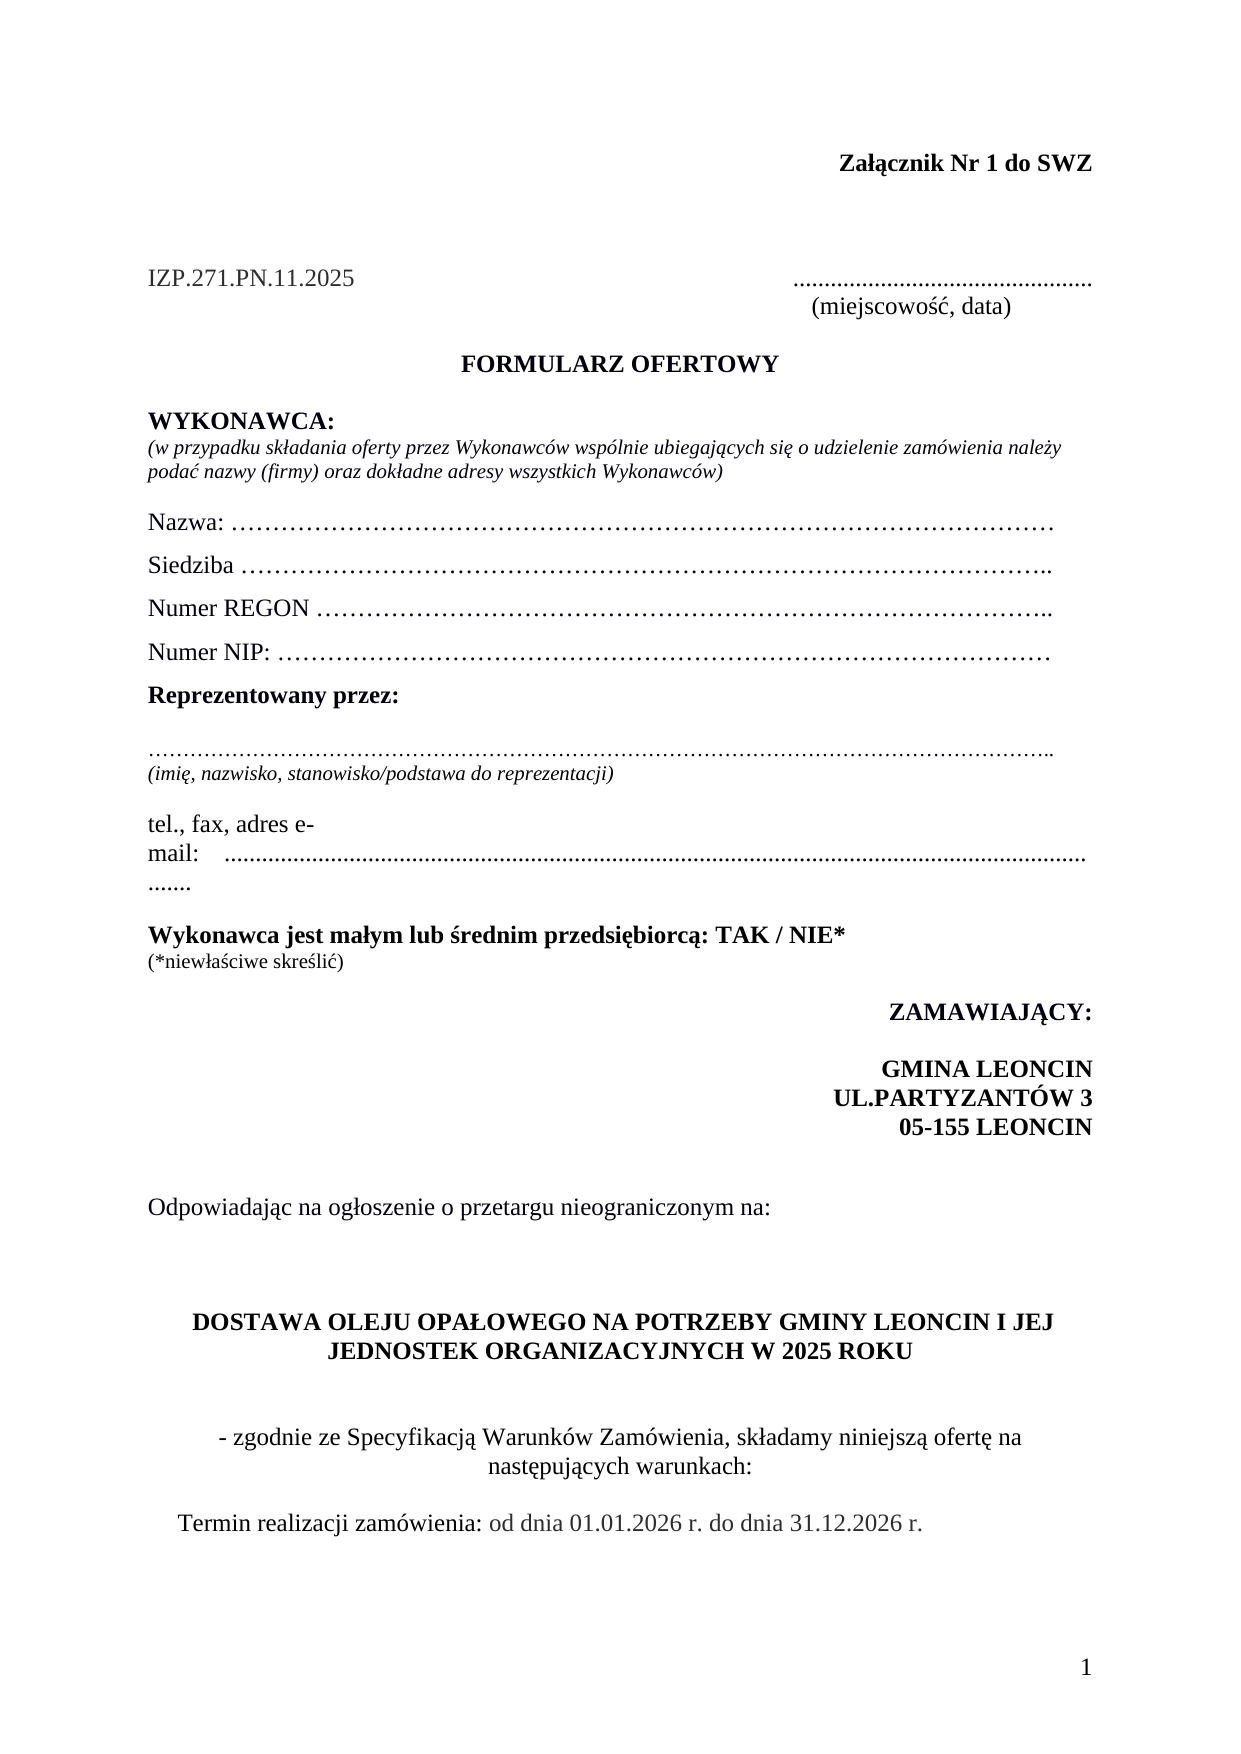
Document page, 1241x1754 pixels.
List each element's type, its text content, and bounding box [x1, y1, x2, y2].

text (miejscowość, data) [738, 291, 1093, 320]
text WYKONAWCA: [148, 406, 1093, 435]
text GMINA LEONCIN [151, 1054, 1093, 1083]
text Załącznik Nr 1 do SWZ [148, 148, 1093, 176]
text Wykonawca jest małym lub średnim przedsiębiorcą: TAK / NIE* [148, 920, 1093, 949]
text UL.PARTYZANTÓW 3 [151, 1083, 1093, 1112]
text 05-155 LEONCIN [151, 1112, 1093, 1141]
text (*niewłaściwe skreślić) [148, 949, 1093, 973]
text FORMULARZ OFERTOWY [148, 349, 1093, 378]
text (w przypadku składania oferty przez Wykonawców wspólnie ubiegających się o udzielenie zamówienia należy podać nazwy (firmy) oraz dokładne adresy wszystkich Wykonawców) [148, 435, 1093, 483]
text ZAMAWIAJĄCY: [148, 997, 1093, 1026]
text ………………………………………………………………………………………………………………….. [148, 737, 1093, 761]
text Numer REGON …………………………………………………………………………….. [148, 593, 1093, 622]
text Siedziba …………………………………………………………………………………….. [148, 550, 1093, 579]
text Odpowiadając na ogłoszenie o przetargu nieograniczonym na: [148, 1192, 1093, 1221]
text - zgodnie ze Specyfikacją Warunków Zamówienia, składamy niniejszą ofertę na następujących warunkach: [148, 1422, 1093, 1480]
text Nazwa: ……………………………………………………………………………………… [148, 507, 1093, 536]
text tel., fax, adres e-mail: ................................................................................................................................................. [148, 809, 1093, 896]
text IZP.271.PN.11.2025 ................................................ [148, 263, 1093, 291]
text (imię, nazwisko, stanowisko/podstawa do reprezentacji) [148, 761, 635, 785]
text DOSTAWA OLEJU OPAŁOWEGO NA POTRZEBY GMINY LEONCIN I JEJ JEDNOSTEK ORGANIZACYJNYCH W 2025 ROKU [148, 1307, 1093, 1365]
text Termin realizacji zamówienia: od dnia 01.01.2026 r. do dnia 31.12.2026 r. [177, 1508, 1093, 1537]
text Reprezentowany przez: [148, 680, 1093, 708]
text Numer NIP: ………………………………………………………………………………… [148, 637, 1093, 665]
